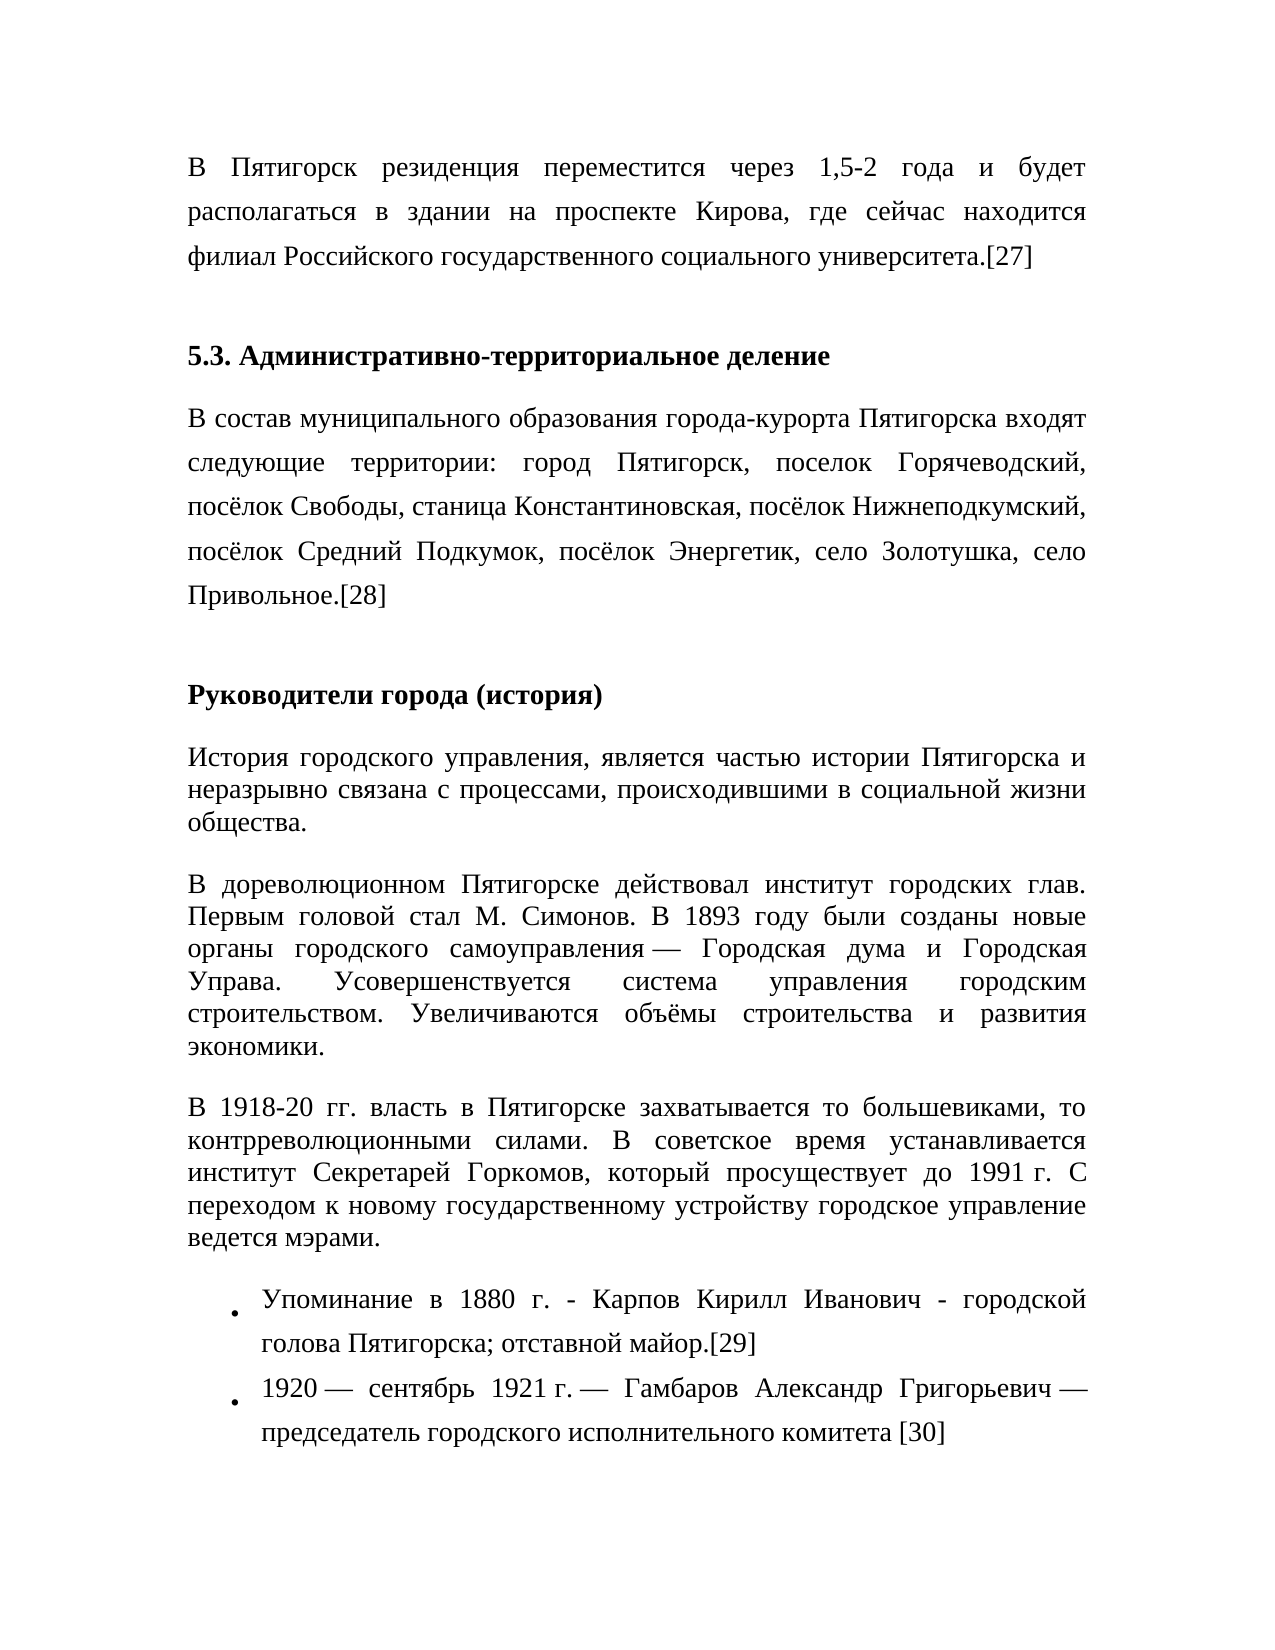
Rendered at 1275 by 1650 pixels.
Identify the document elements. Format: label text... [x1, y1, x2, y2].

text В состав муниципального образования города-курорта Пятигорска входят следующие территории: город Пятигорск, поселок Горячеводский, посёлок Свободы, станица Константиновская, посёлок Нижнеподкумский, посёлок Средний Подкумок, посёлок Энергетик, село Золотушка, село Привольное.[28] [187, 401, 1087, 622]
text История городского управления, является частью истории Пятигорска и неразрывно связана с процессами, происходившими в социальной жизни общества. [187, 740, 1087, 837]
text В Пятигорск резиденция переместится через 1,5-2 года и будет располагаться в здании на проспекте Кирова, где сейчас находится филиал Российского государственного социального университета.[27] [187, 150, 1087, 283]
list Руководители города (история) [187, 677, 1087, 711]
text В 1918-20 гг. власть в Пятигорске захватывается то большевиками, то контрреволюционными силами. В советское время устанавливается институт Секретарей Горкомов, который просуществует до 1991 г. С переходом к новому государственному устройству городское управление ведется мэрами. [187, 1091, 1087, 1252]
list 5.3. Административно-территориальное деление [187, 338, 1087, 371]
text В дореволюционном Пятигорске действовал институт городских глав. Первым головой стал М. Симонов. В 1893 году были созданы новые органы городского самоуправления — Городская дума и Городская Управа. Усовершенствуется система управления городским строительством. Увеличиваются объёмы строительства и развития экономики. [187, 867, 1087, 1061]
list 1920 — сентябрь 1921 г. — Гамбаров Александр Григорьевич — председатель городского исполнительного комитета [30] [232, 1371, 1087, 1459]
list Упоминание в 1880 г. - Карпов Кирилл Иванович - городской голова Пятигорска; отставной майор.[29] [232, 1282, 1087, 1371]
